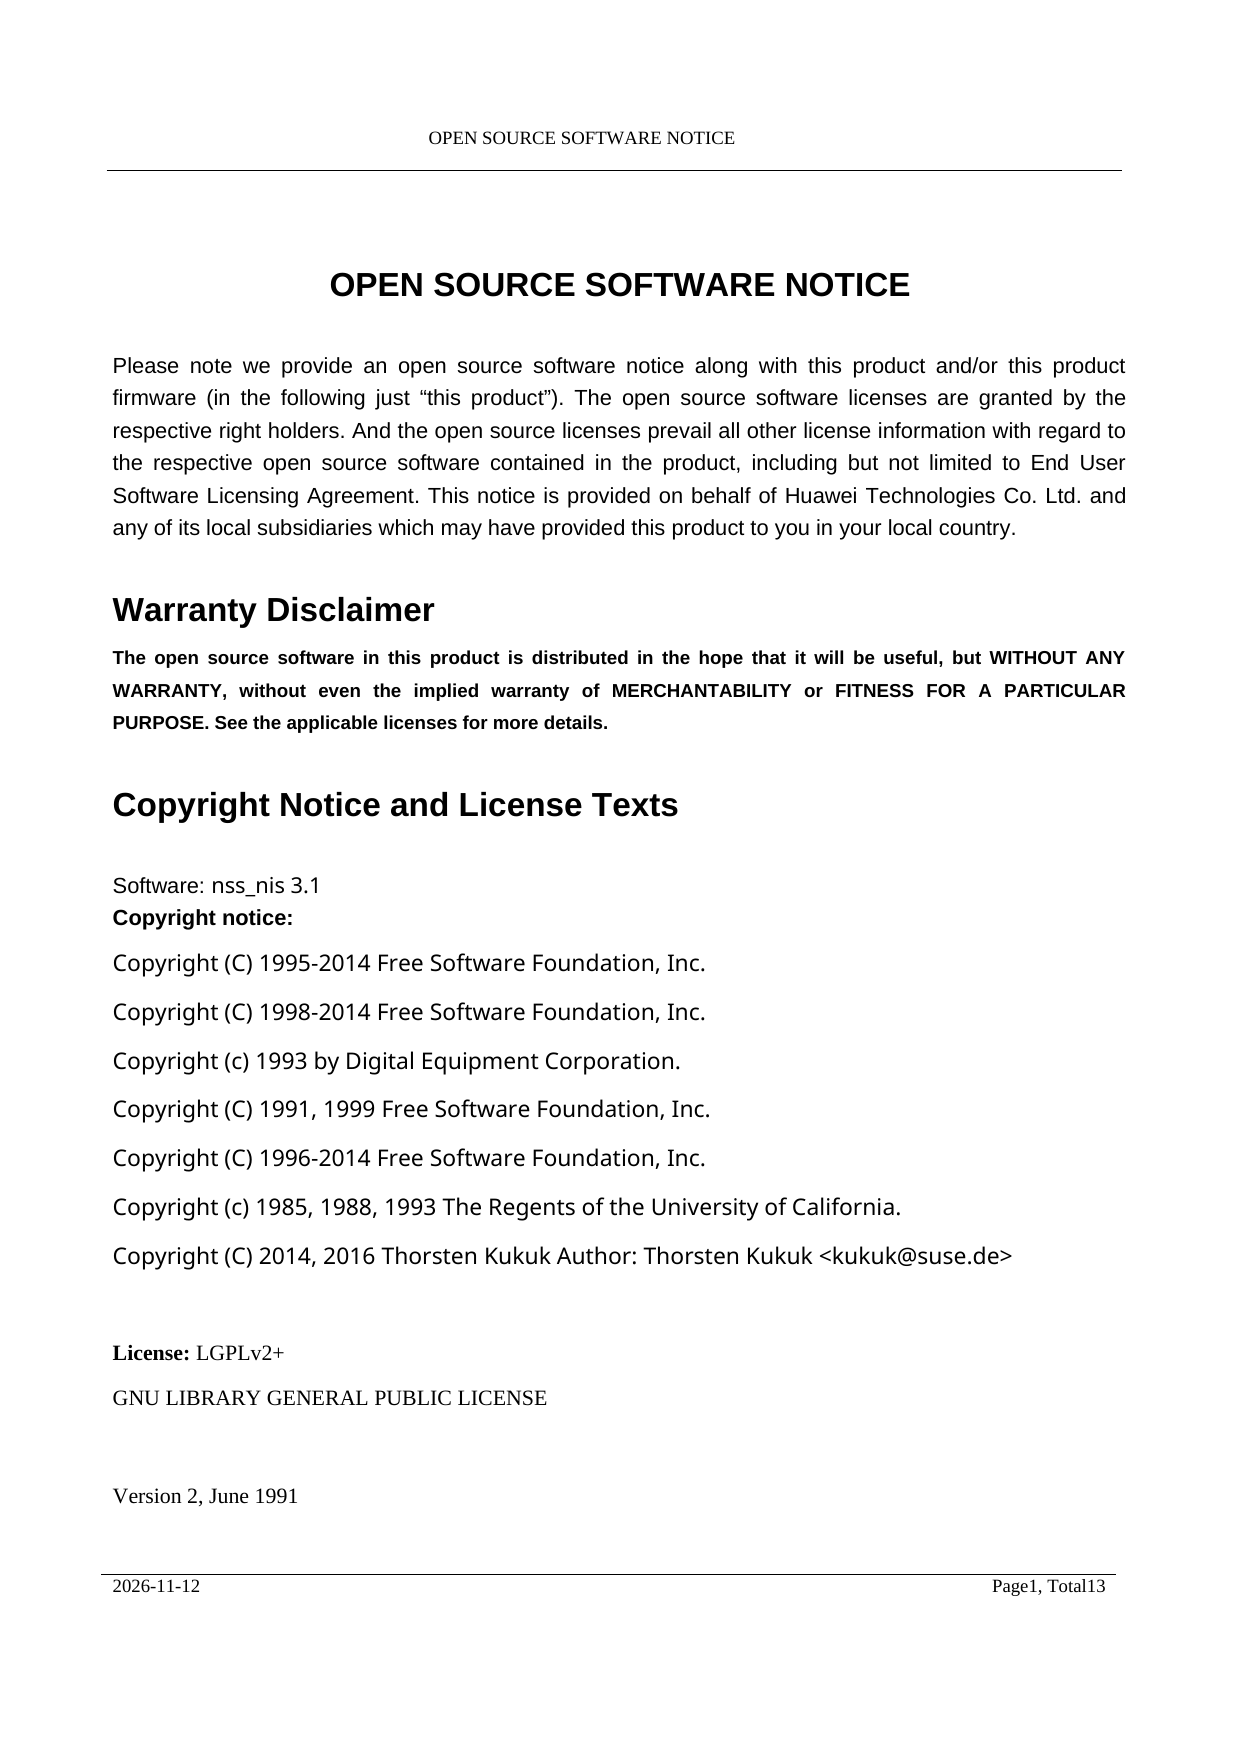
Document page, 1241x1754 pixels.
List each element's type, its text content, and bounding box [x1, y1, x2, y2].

text License: LGPLv2+ [112, 1337, 1128, 1369]
text OPEN SOURCE SOFTWARE NOTICE [112, 251, 1128, 316]
text Warranty Disclaimer [112, 576, 1128, 641]
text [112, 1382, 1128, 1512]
text Software: nss_nis 3.1 [112, 869, 1128, 901]
text Copyright (C) 1995-2014 Free Software Foundation, Inc. Copyright (C) 1998-2014 Free Software Foundation, Inc. Copyright (c) 1993 by Digital Equipment Corporation. Copyright (C) 1991, 1999 Free Software Foundation, Inc. Copyright (C) 1996-2014 Free Software Foundation, Inc. Copyright (c) 1985, 1988, 1993 The Regents of the University of California. Copyright (C) 2014, 2016 Thorsten Kukuk Author: Thorsten Kukuk <kukuk@suse.de> [112, 947, 1128, 1320]
text Copyright notice: [112, 901, 1128, 934]
text Please note we provide an open source software notice along with this product and/or this product firmware (in the following just “this product”). The open source software licenses are granted by the respective right holders. And the open source licenses prevail all other license information with regard to the respective open source software contained in the product, including but not limited to End User Software Licensing Agreement. This notice is provided on behalf of Huawei Technologies Co. Ltd. and any of its local subsidiaries which may have provided this product to you in your local country. [112, 349, 1128, 544]
text The open source software in this product is distributed in the hope that it will be useful, but WITHOUT ANY WARRANTY, without even the implied warranty of MERCHANTABILITY or FITNESS FOR A PARTICULAR PURPOSE. See the applicable licenses for more details. [112, 641, 1128, 739]
text Copyright Notice and License Texts [112, 771, 1128, 836]
